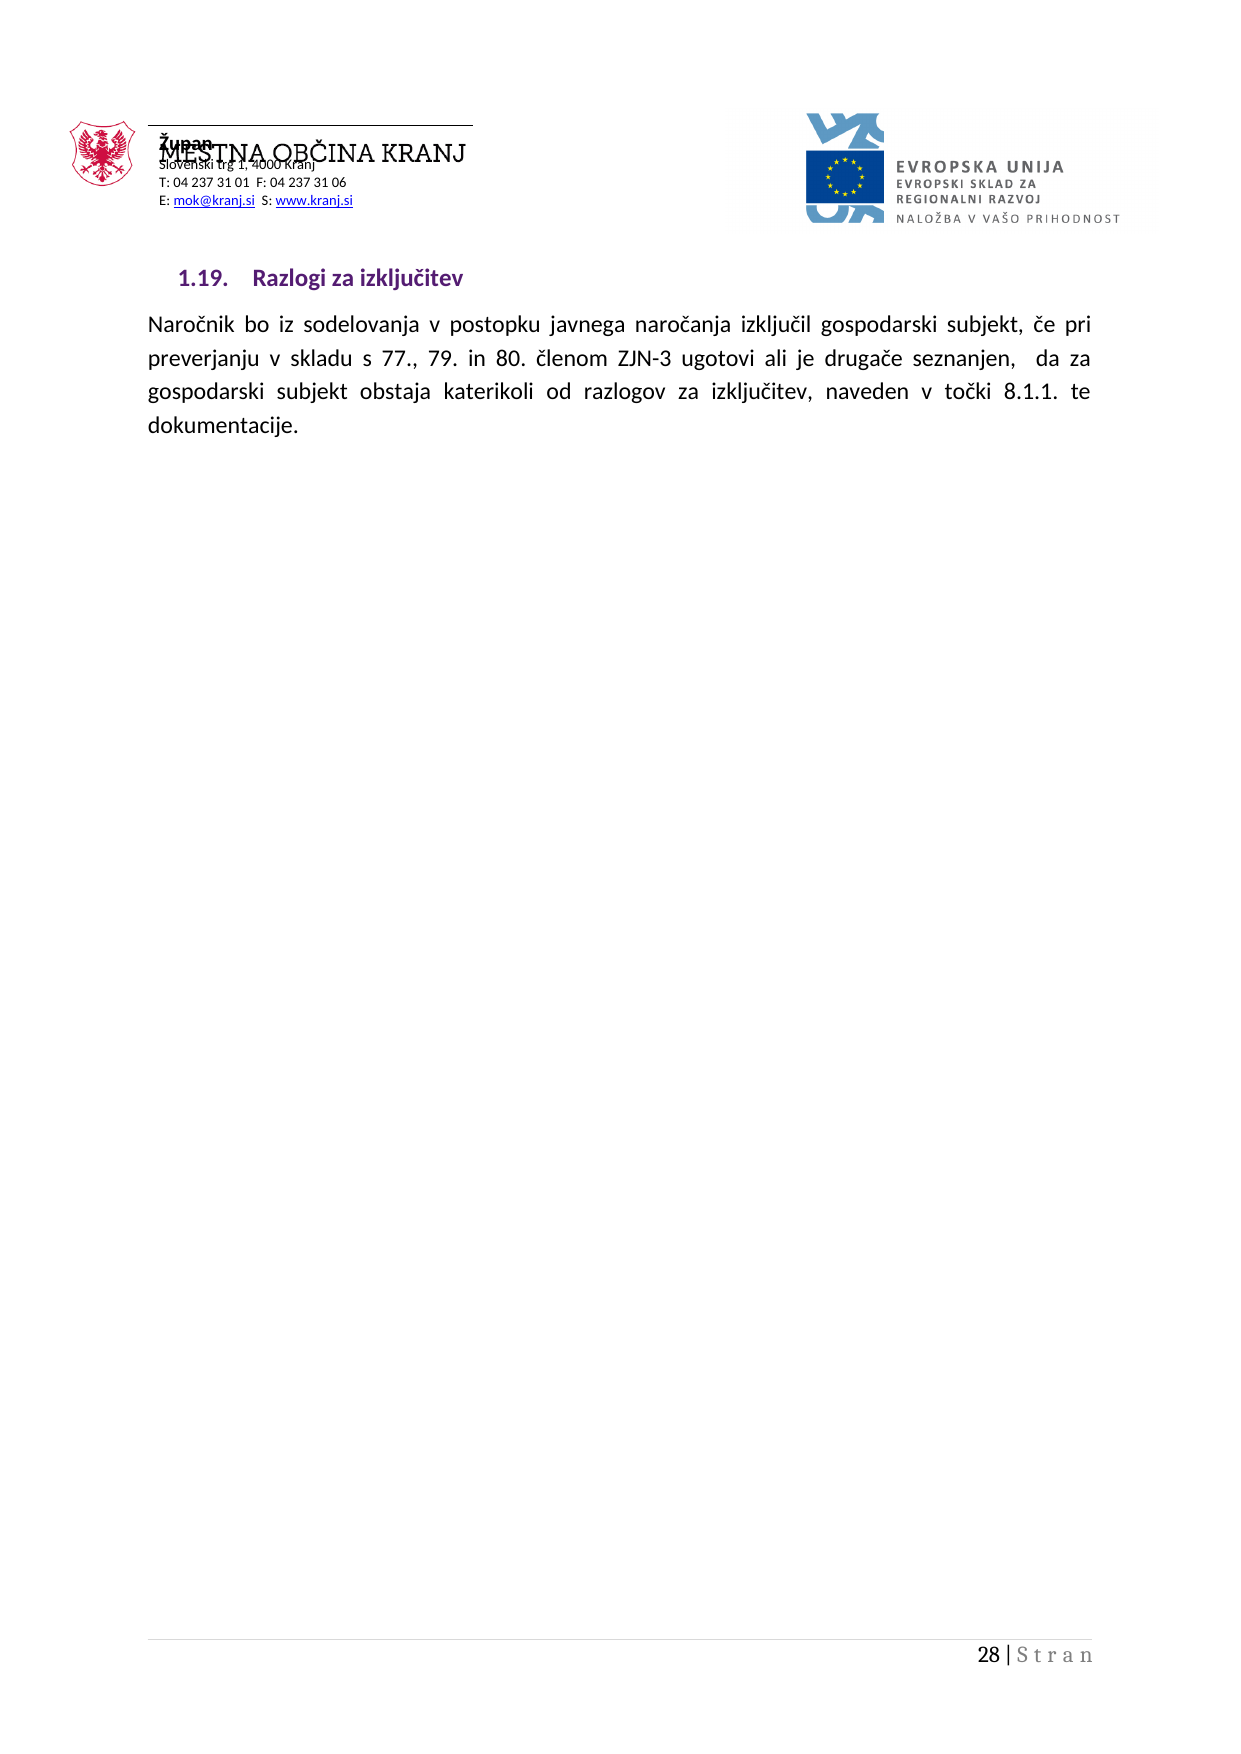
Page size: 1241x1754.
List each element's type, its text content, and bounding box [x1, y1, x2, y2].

subtitle Razlogi za izključitev [177, 262, 1092, 292]
text Naročnik bo iz sodelovanja v postopku javnega naročanja izključil gospodarski subjekt, če pri preverjanju v skladu s 77., 79. in 80. členom ZJN-3 ugotovi ali je drugače seznanjen, da za gospodarski subjekt obstaja katerikoli od razlogov za izključitev, naveden v točki 8.1.1. te dokumentacije. [148, 309, 1092, 439]
picture [725, 108, 1160, 234]
